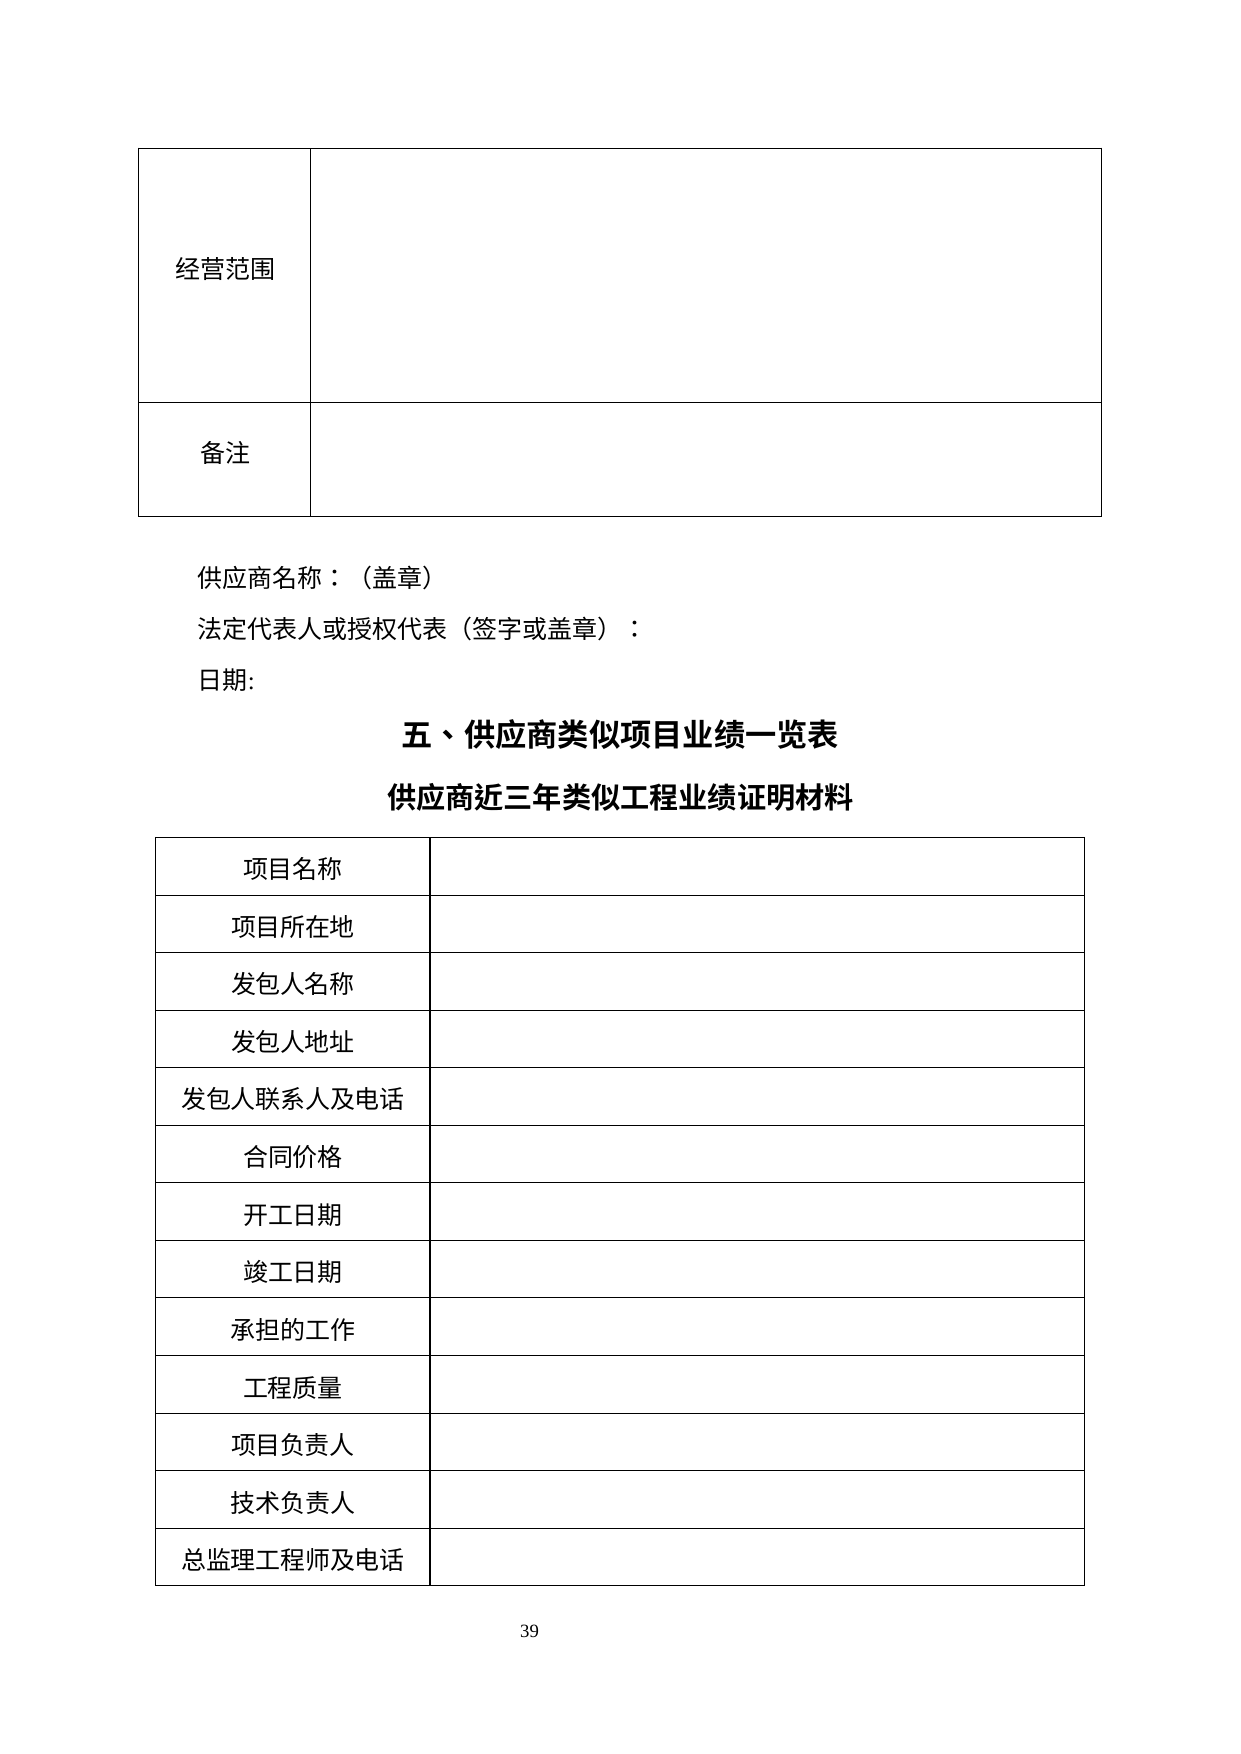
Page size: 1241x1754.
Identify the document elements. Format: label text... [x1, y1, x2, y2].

table_cell [431, 953, 1084, 1010]
table_cell [431, 1068, 1084, 1125]
text 法定代表人或授权代表（签字或盖章）： [148, 611, 1093, 645]
table_cell 工程质量 [156, 1356, 429, 1412]
table_cell [431, 1529, 1084, 1585]
table_cell 发包人名称 [156, 953, 429, 1010]
text 供应商近三年类似工程业绩证明材料 [148, 777, 1093, 817]
table_cell [431, 896, 1084, 952]
table_cell 合同价格 [156, 1126, 429, 1182]
table_cell 发包人地址 [156, 1011, 429, 1067]
table_header [431, 838, 1084, 895]
table_cell 发包人联系人及电话 [156, 1068, 429, 1125]
table_cell [431, 1183, 1084, 1240]
table_cell [431, 1126, 1084, 1182]
table_cell 竣工日期 [156, 1241, 429, 1297]
table_cell [311, 149, 1101, 402]
table_cell 开工日期 [156, 1183, 429, 1240]
table_cell 经营范围 [139, 149, 310, 402]
table_cell 备注 [139, 403, 310, 516]
table_cell [431, 1011, 1084, 1067]
table_cell 项目所在地 [156, 896, 429, 952]
table_cell [431, 1356, 1084, 1412]
subtitle 五、供应商类似项目业绩一览表 [148, 713, 1093, 756]
table_cell [431, 1241, 1084, 1297]
table_cell 技术负责人 [156, 1471, 429, 1528]
text 供应商名称：（盖章） [148, 560, 1093, 594]
table_cell [431, 1414, 1084, 1470]
table_cell 承担的工作 [156, 1298, 429, 1355]
table_cell [431, 1298, 1084, 1355]
table_cell 总监理工程师及电话 [156, 1529, 429, 1585]
text 日期: [148, 662, 1093, 696]
table_cell 项目负责人 [156, 1414, 429, 1470]
table_cell [431, 1471, 1084, 1528]
table_header 项目名称 [156, 838, 429, 895]
table_cell [311, 403, 1101, 516]
